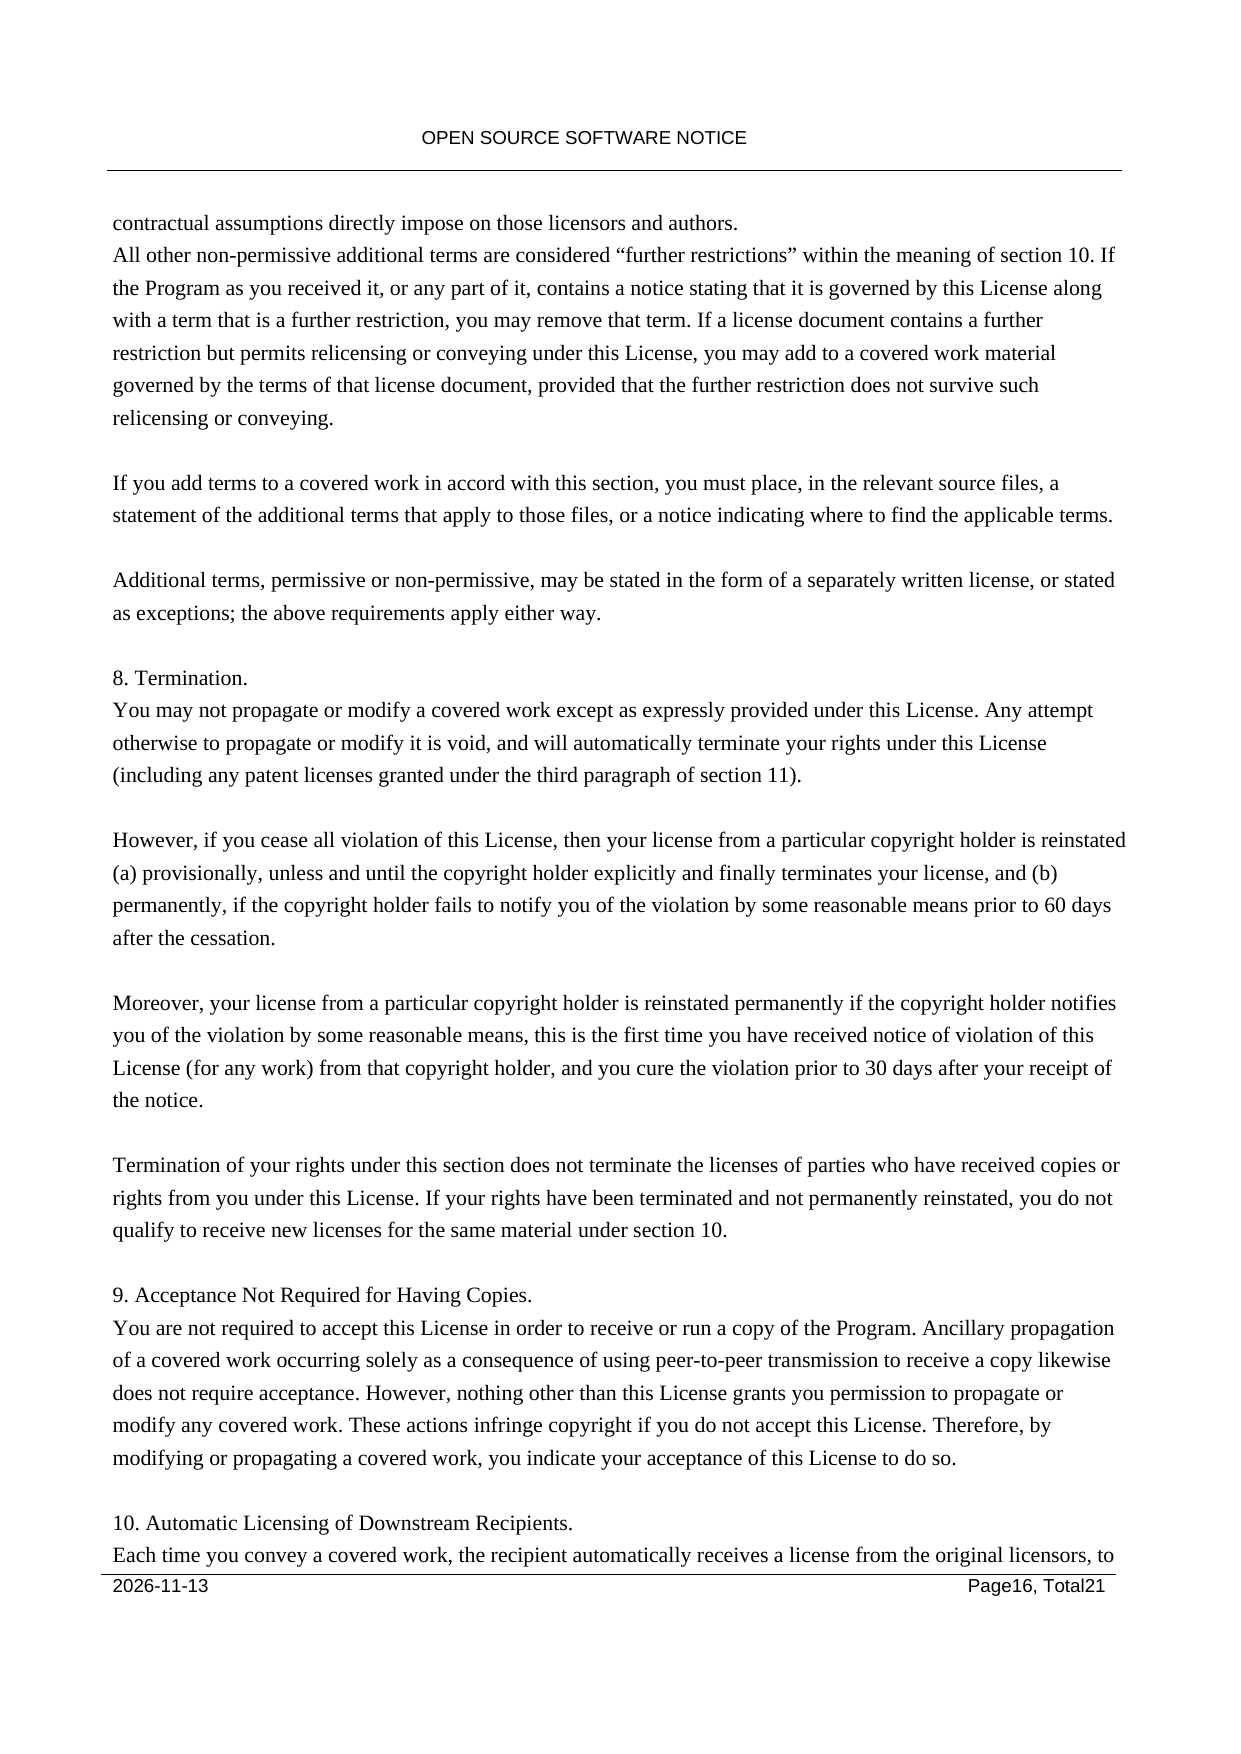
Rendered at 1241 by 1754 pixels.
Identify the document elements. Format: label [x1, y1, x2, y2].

text [112, 206, 1128, 1571]
